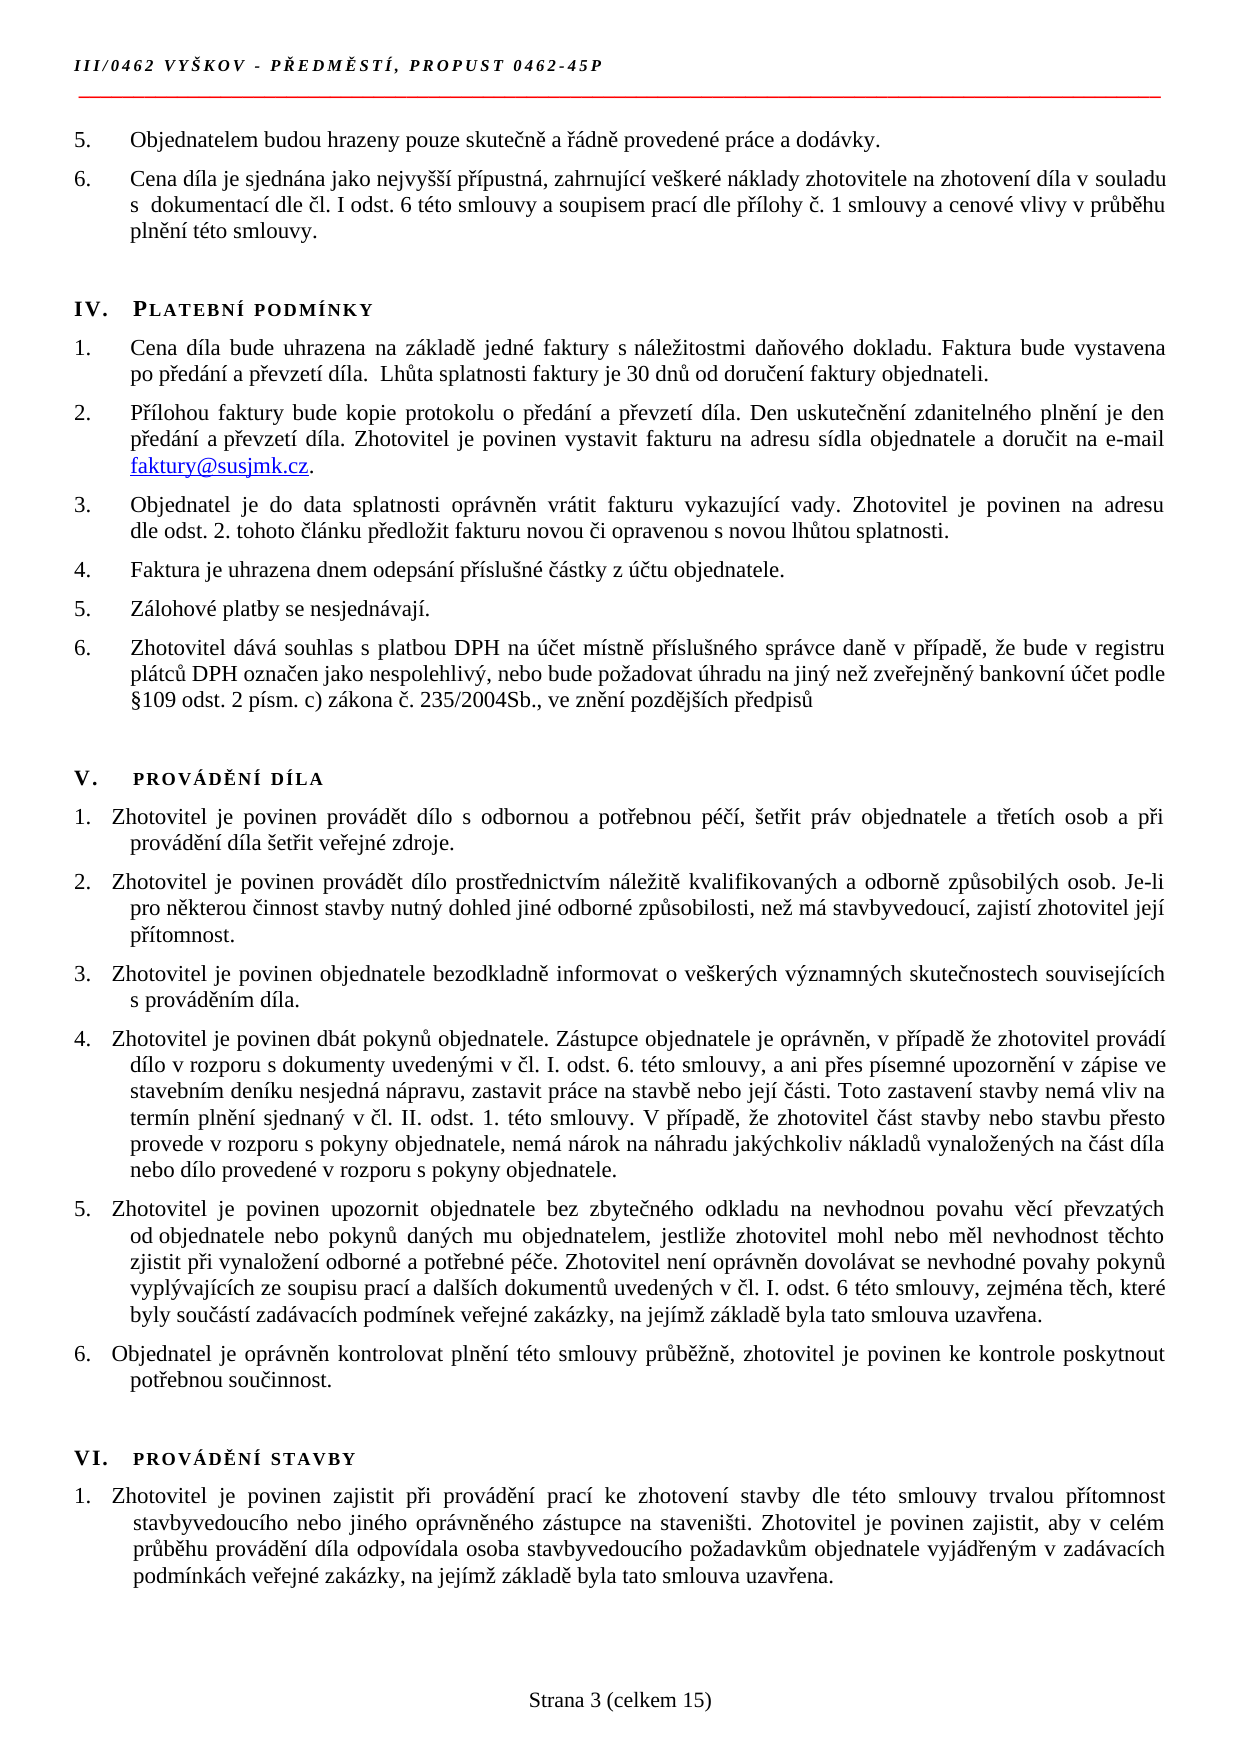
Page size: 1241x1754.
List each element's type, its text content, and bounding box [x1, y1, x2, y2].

list Zhotovitel je povinen objednatele bezodkladně informovat o veškerých významných skutečnostech souvisejících s prováděním díla. [74, 959, 1166, 1012]
list Přílohou faktury bude kopie protokolu o předání a převzetí díla. Den uskutečnění zdanitelného plnění je den předání a převzetí díla. Zhotovitel je povinen vystavit fakturu na adresu sídla objednatele a doručit na e-mail faktury@susjmk.cz. [74, 399, 1166, 478]
list Cena díla bude uhrazena na základě jedné faktury s náležitostmi daňového dokladu. Faktura bude vystavena po předání a převzetí díla. Lhůta splatnosti faktury je 30 dnů od doručení faktury objednateli. [74, 334, 1166, 387]
list Zhotovitel je povinen upozornit objednatele bez zbytečného odkladu na nevhodnou povahu věcí převzatých od objednatele nebo pokynů daných mu objednatelem, jestliže zhotovitel mohl nebo měl nevhodnost těchto zjistit při vynaložení odborné a potřebné péče. Zhotovitel není oprávněn dovolávat se nevhodné povahy pokynů vyplývajících ze soupisu prací a dalších dokumentů uvedených v čl. I. odst. 6 této smlouvy, zejména těch, které byly součástí zadávacích podmínek veřejné zakázky, na jejímž základě byla tato smlouva uzavřena. [74, 1195, 1166, 1327]
list Objednatel je do data splatnosti oprávněn vrátit fakturu vykazující vady. Zhotovitel je povinen na adresu dle odst. 2. tohoto článku předložit fakturu novou či opravenou s novou lhůtou splatnosti. [74, 491, 1166, 543]
list Zhotovitel dává souhlas s platbou DPH na účet místně příslušného správce daně v případě, že bude v registru plátců DPH označen jako nespolehlivý, nebo bude požadovat úhradu na jiný než zveřejněný bankovní účet podle §109 odst. 2 písm. c) zákona č. 235/2004Sb., ve znění pozdějších předpisů [74, 633, 1166, 713]
list Faktura je uhrazena dnem odepsání příslušné částky z účtu objednatele. [74, 556, 1166, 582]
list provádění díla [74, 764, 1166, 790]
list Objednatel je oprávněn kontrolovat plnění této smlouvy průběžně, zhotovitel je povinen ke kontrole poskytnout potřebnou součinnost. [74, 1340, 1166, 1392]
list Zálohové platby se nesjednávají. [74, 595, 1166, 621]
list Cena díla je sjednána jako nejvyšší přípustná, zahrnující veškeré náklady zhotovitele na zhotovení díla v souladu s dokumentací dle čl. I odst. 6 této smlouvy a soupisem prací dle přílohy č. 1 smlouvy a cenové vlivy v průběhu plnění této smlouvy. [74, 164, 1166, 244]
list Objednatelem budou hrazeny pouze skutečně a řádně provedené práce a dodávky. [74, 126, 1166, 152]
list Zhotovitel je povinen provádět dílo prostřednictvím náležitě kvalifikovaných a odborně způsobilých osob. Je-li pro některou činnost stavby nutný dohled jiné odborné způsobilosti, než má stavbyvedoucí, zajistí zhotovitel její přítomnost. [74, 868, 1166, 947]
list Zhotovitel je povinen zajistit při provádění prací ke zhotovení stavby dle této smlouvy trvalou přítomnost stavbyvedoucího nebo jiného oprávněného zástupce na staveništi. Zhotovitel je povinen zajistit, aby v celém průběhu provádění díla odpovídala osoba stavbyvedoucího požadavkům objednatele vyjádřeným v zadávacích podmínkách veřejné zakázky, na jejímž základě byla tato smlouva uzavřena. [74, 1483, 1166, 1588]
list provádění stavby [74, 1444, 1166, 1470]
list Platební podmínky [74, 295, 1166, 321]
list Zhotovitel je povinen dbát pokynů objednatele. Zástupce objednatele je oprávněn, v případě že zhotovitel provádí dílo v rozporu s dokumenty uvedenými v čl. I. odst. 6. této smlouvy, a ani přes písemné upozornění v zápise ve stavebním deníku nesjedná nápravu, zastavit práce na stavbě nebo její části. Toto zastavení stavby nemá vliv na termín plnění sjednaný v čl. II. odst. 1. této smlouvy. V případě, že zhotovitel část stavby nebo stavbu přesto provede v rozporu s pokyny objednatele, nemá nárok na náhradu jakýchkoliv nákladů vynaložených na část díla nebo dílo provedené v rozporu s pokyny objednatele. [74, 1025, 1166, 1183]
list Zhotovitel je povinen provádět dílo s odbornou a potřebnou péčí, šetřit práv objednatele a třetích osob a při provádění díla šetřit veřejné zdroje. [74, 803, 1166, 856]
